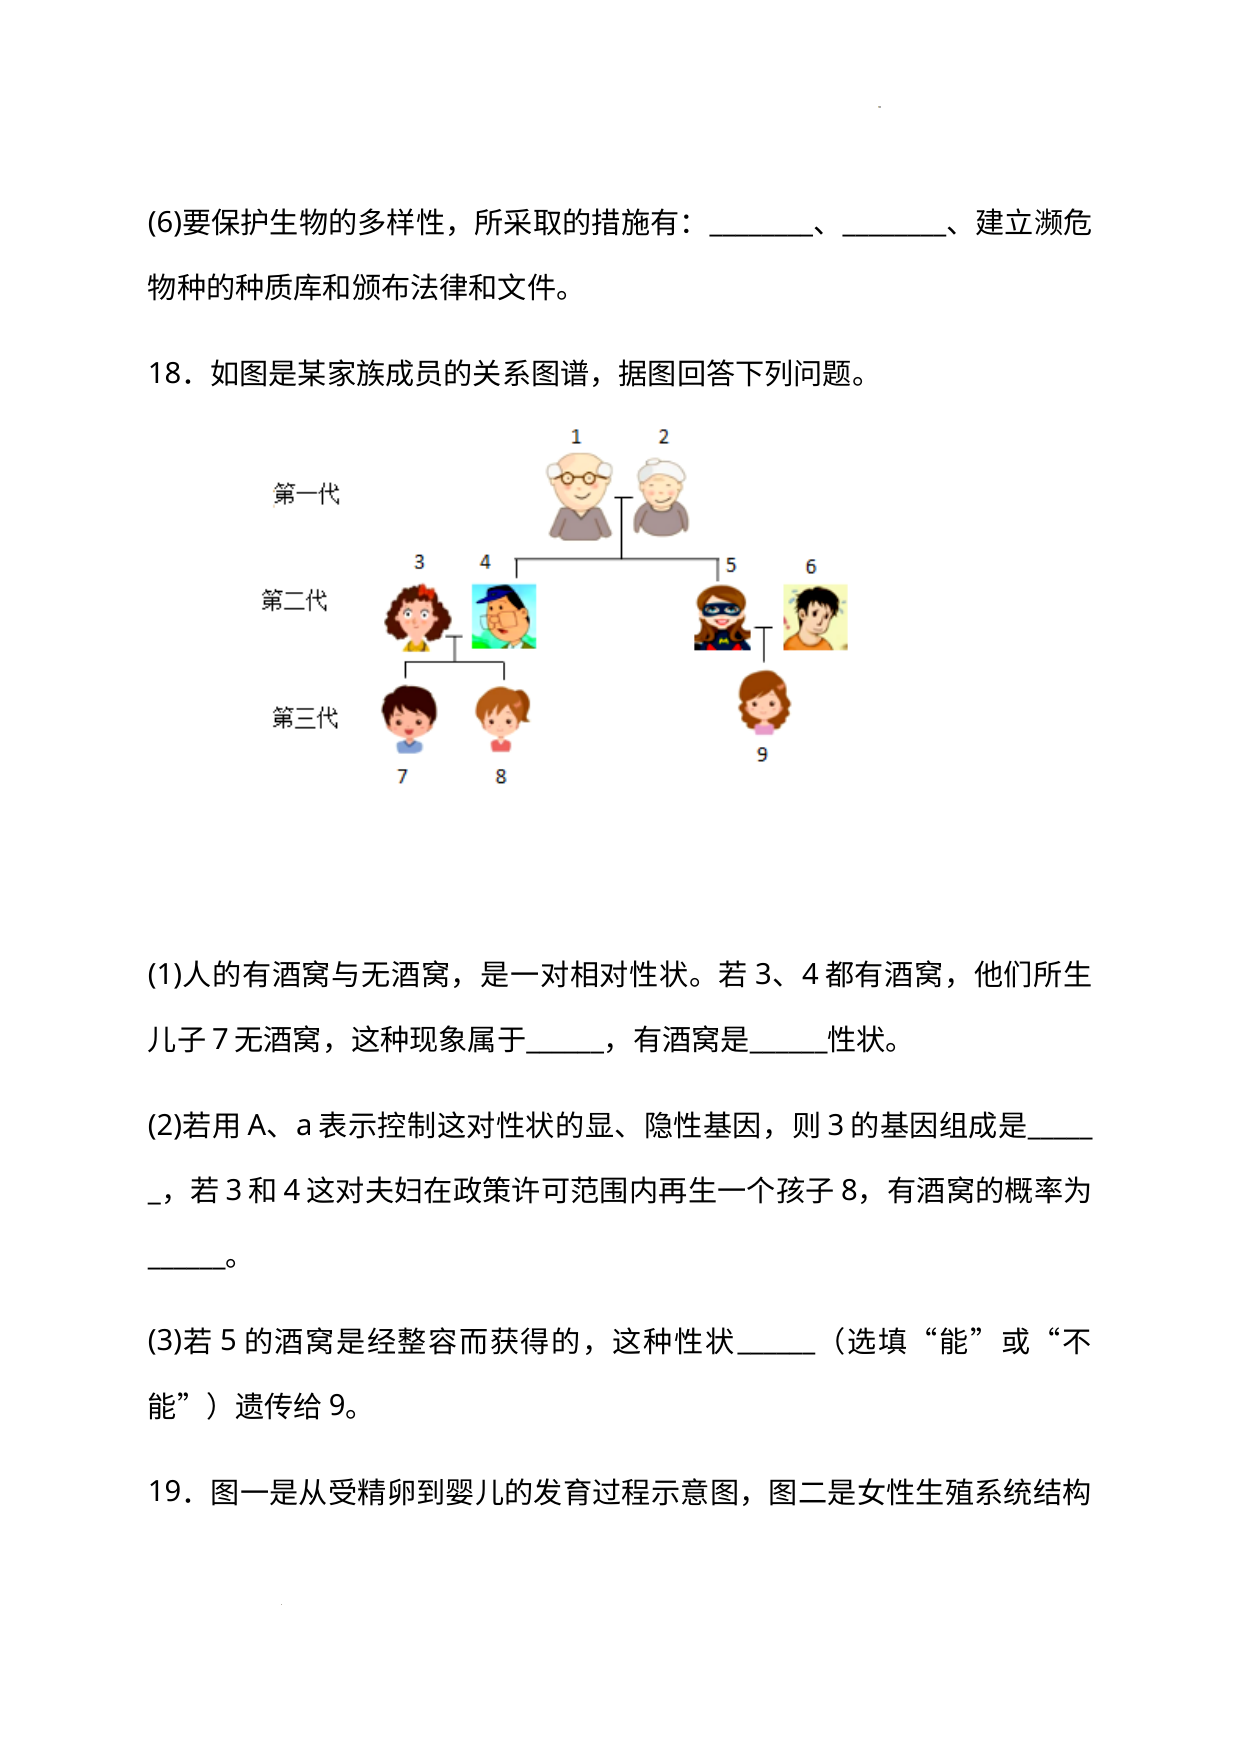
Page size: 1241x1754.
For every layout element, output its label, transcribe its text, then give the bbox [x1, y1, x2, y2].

text (2)若用A、a表示控制这对性状的显、隐性基因，则3的基因组成是______，若3和4这对夫妇在政策许可范围内再生一个孩子8，有酒窝的概率为______。 [148, 1091, 1093, 1286]
text 18．如图是某家族成员的关系图谱，据图回答下列问题。 [148, 339, 1093, 404]
text (6)要保护生物的多样性，所采取的措施有：________、________、建立濒危物种的种质库和颁布法律和文件。 [148, 189, 1093, 319]
picture [239, 426, 884, 804]
text (3)若5的酒窝是经整容而获得的，这种性状______（选填“能”或“不能”）遗传给9。 [148, 1307, 1093, 1437]
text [148, 1458, 1093, 1523]
text (1)人的有酒窝与无酒窝，是一对相对性状。若3、4都有酒窝，他们所生儿子7无酒窝，这种现象属于______，有酒窝是______性状。 [148, 940, 1093, 1070]
